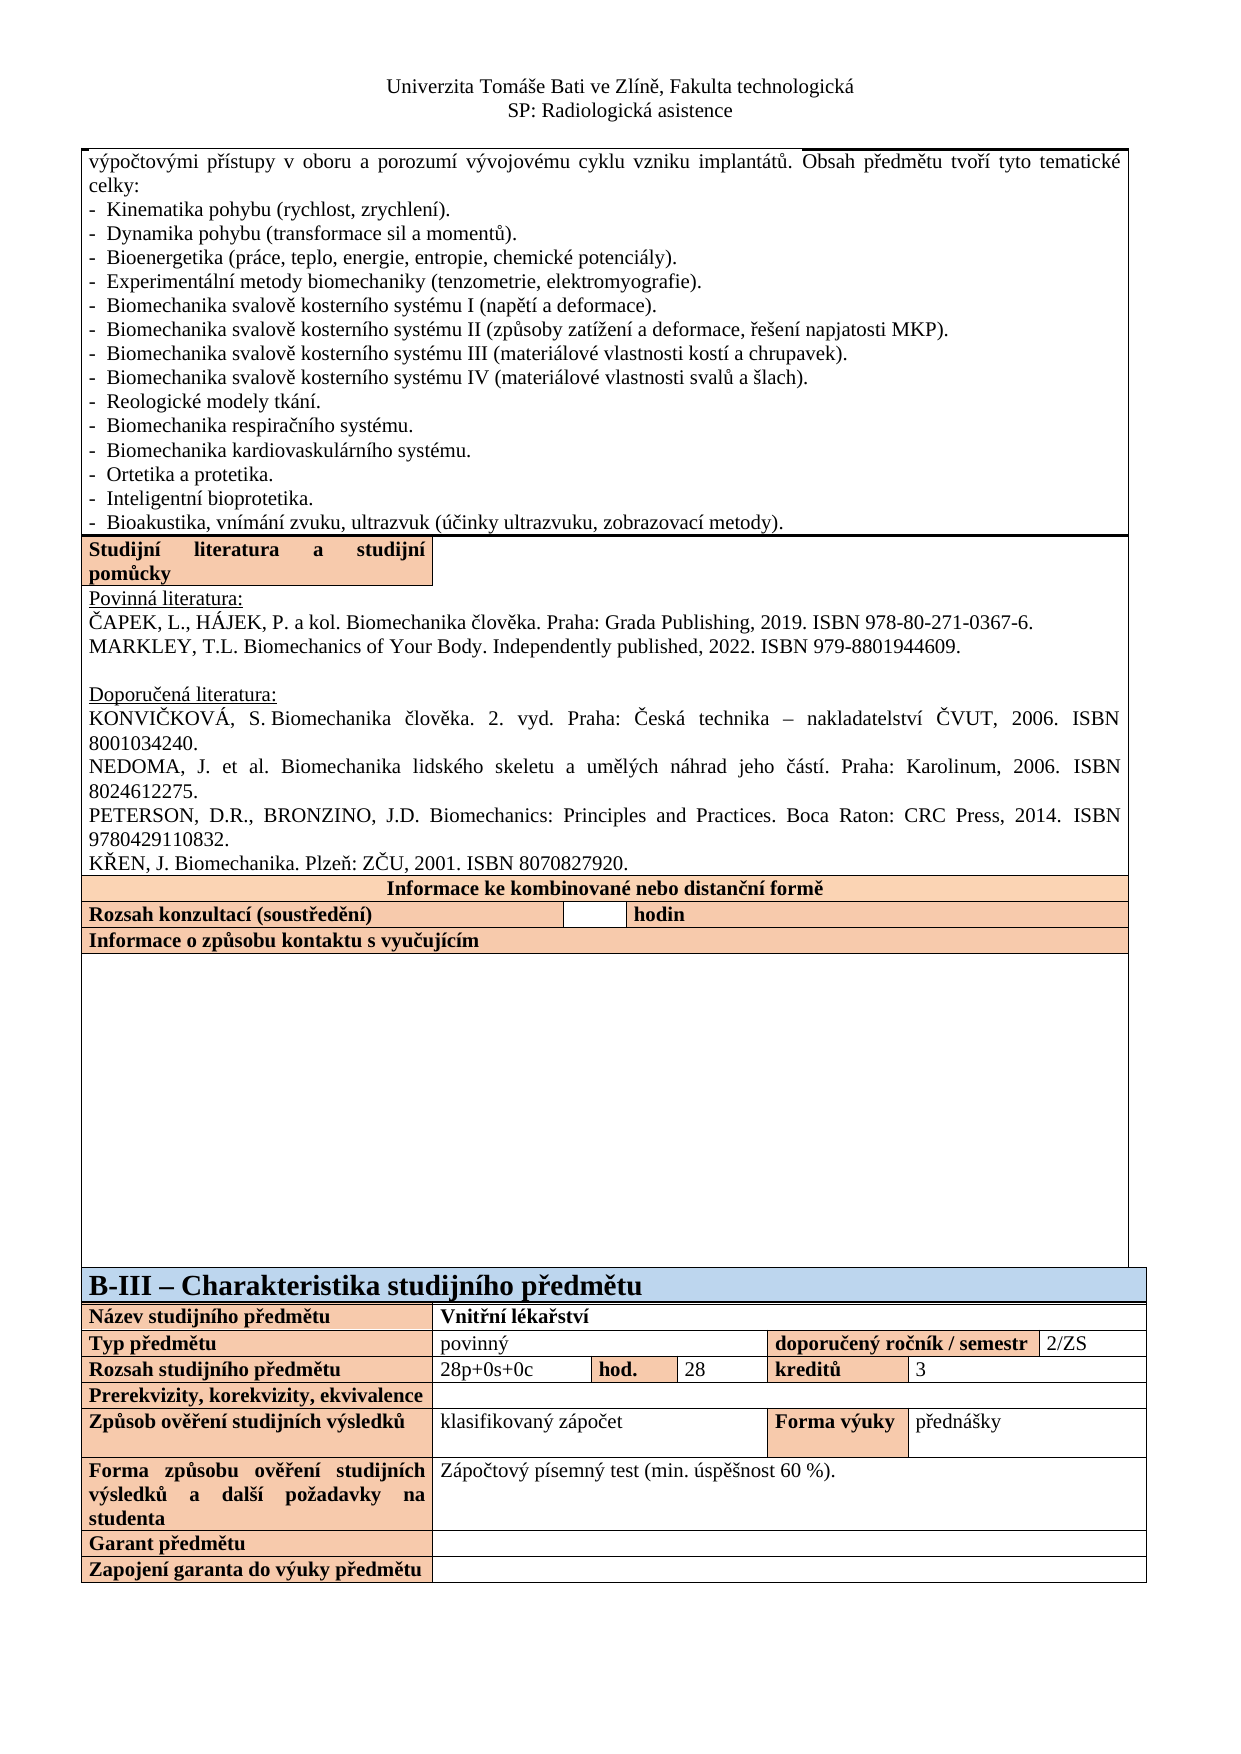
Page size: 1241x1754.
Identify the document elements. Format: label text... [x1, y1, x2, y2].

table_cell Rozsah studijního předmětu [82, 1357, 432, 1382]
table_cell Rozsah konzultací (soustředění) [82, 902, 563, 927]
table_cell [433, 1557, 1146, 1582]
table_cell doporučený ročník / semestr [768, 1331, 1039, 1356]
table_cell Zápočtový písemný test (min. úspěšnost 60 %). [433, 1458, 1146, 1530]
table_cell [433, 537, 1128, 585]
table_cell Zapojení garanta do výuky předmětu [82, 1557, 432, 1582]
table_cell povinný [433, 1331, 767, 1356]
table_cell Studijní literatura a studijní pomůcky [82, 537, 432, 585]
table_cell Vnitřní lékařství [433, 1305, 1146, 1329]
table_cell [82, 151, 1128, 534]
table_cell [433, 1531, 1146, 1556]
table_cell Garant předmětu [82, 1531, 432, 1556]
table_cell Forma výuky [768, 1409, 908, 1457]
table_cell Název studijního předmětu [82, 1305, 432, 1329]
table_cell klasifikovaný zápočet [433, 1409, 767, 1457]
table_cell hodin [627, 902, 1128, 927]
table_cell [564, 902, 626, 927]
table_cell 28p+0s+0c [433, 1357, 591, 1382]
table_cell Informace ke kombinované nebo distanční formě [82, 876, 1128, 901]
table_cell B-III – Charakteristika studijního předmětu [82, 1268, 1146, 1301]
table_cell 28 [678, 1357, 767, 1382]
table_cell přednášky [909, 1409, 1146, 1457]
table_cell Prerekvizity, korekvizity, ekvivalence [82, 1383, 432, 1408]
table_cell hod. [592, 1357, 677, 1382]
table_cell Povinná literatura: Čapek, L., Hájek, P. a kol. Biomechanika člověka. Praha: Grada Publishing, 2019. ISBN 978-80-271-0367-6. Markley, T.L. Biomechanics of Your Body. Independently published, 2022. ISBN 979-8801944609. Doporučená literatura: Konvičková, S. Biomechanika člověka. 2. vyd. Praha: Česká technika – nakladatelství ČVUT, 2006. ISBN 8001034240. Nedoma, J. et al. Biomechanika lidského skeletu a umělých náhrad jeho částí. Praha: Karolinum, 2006. ISBN 8024612275. PETERSON, D.R., BRONZINO, J.D. Biomechanics: Principles and Practices. Boca Raton: CRC Press, 2014. ISBN 9780429110832. Křen, J. Biomechanika. Plzeň: ZČU, 2001. ISBN 8070827920. [82, 585, 1128, 875]
table_cell 3 [909, 1357, 1146, 1382]
table_cell [82, 954, 1128, 1267]
table_cell Informace o způsobu kontaktu s vyučujícím [82, 928, 1128, 953]
table_cell [433, 1383, 1146, 1408]
table_cell Způsob ověření studijních výsledků [82, 1409, 432, 1457]
table_cell Forma způsobu ověření studijních výsledků a další požadavky na studenta [82, 1458, 432, 1530]
table_cell Typ předmětu [82, 1331, 432, 1356]
table_cell 2/ZS [1040, 1331, 1146, 1356]
table_cell kreditů [768, 1357, 908, 1382]
